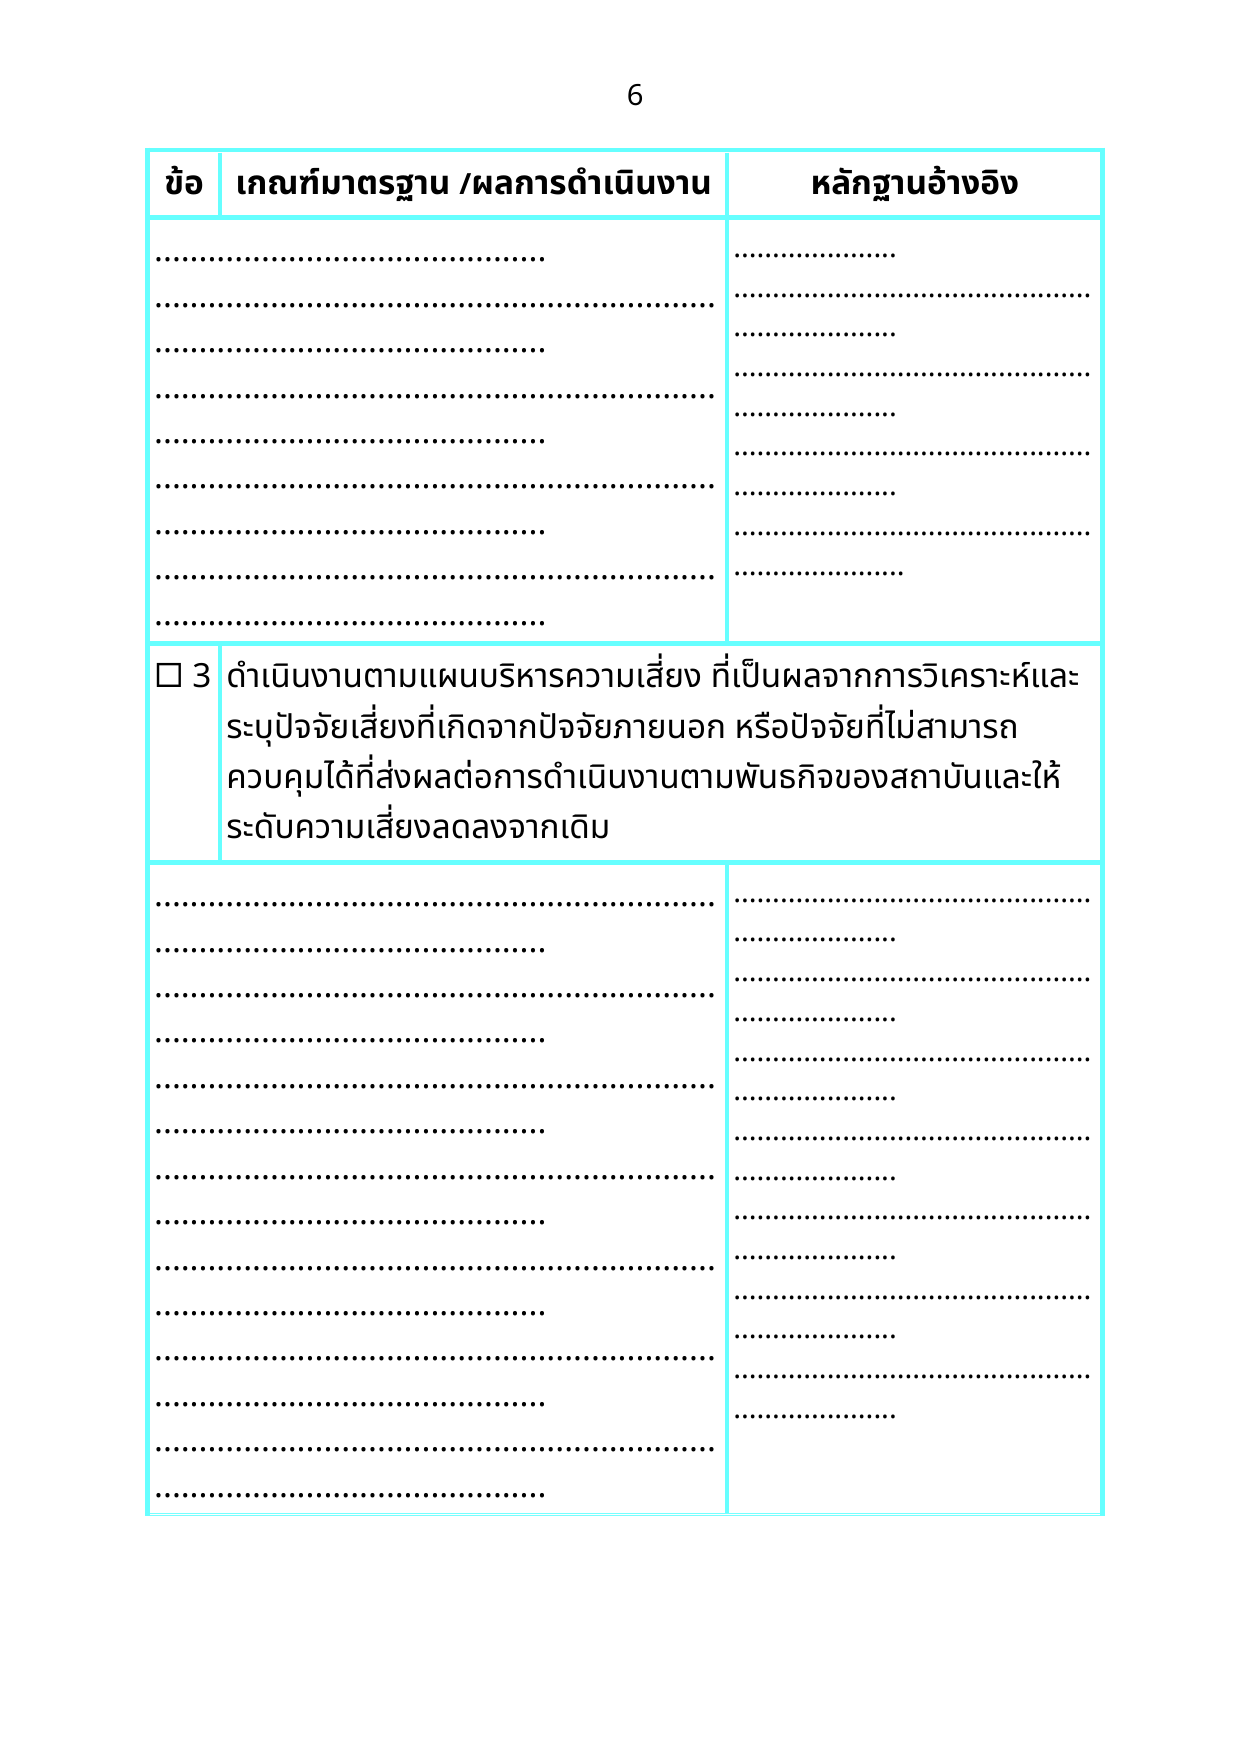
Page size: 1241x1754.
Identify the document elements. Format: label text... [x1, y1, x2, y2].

table_cell 3 [150, 646, 218, 860]
table_header หลักฐานอ้างอิง [729, 152, 1100, 215]
table_header ข้อ [150, 152, 220, 215]
table_cell ................................................................... ................................................................... ................................................................... ................................................................... ................................................................... ................................................................... ................................................................... [729, 865, 1100, 1513]
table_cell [729, 220, 1100, 641]
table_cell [150, 220, 725, 641]
table_header เกณฑ์มาตรฐาน /ผลการดำเนินงาน [222, 152, 727, 215]
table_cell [150, 865, 725, 1513]
table_cell ดำเนินงานตามแผนบริหารความเสี่ยง ที่เป็นผลจากการวิเคราะห์และระบุปัจจัยเสี่ยงที่เกิดจากปัจจัยภายนอก หรือปัจจัยที่ไม่สามารถควบคุมได้ที่ส่งผลต่อการดำเนินงานตามพันธกิจของสถาบันและให้ระดับความเสี่ยงลดลงจากเดิม [222, 646, 1100, 860]
